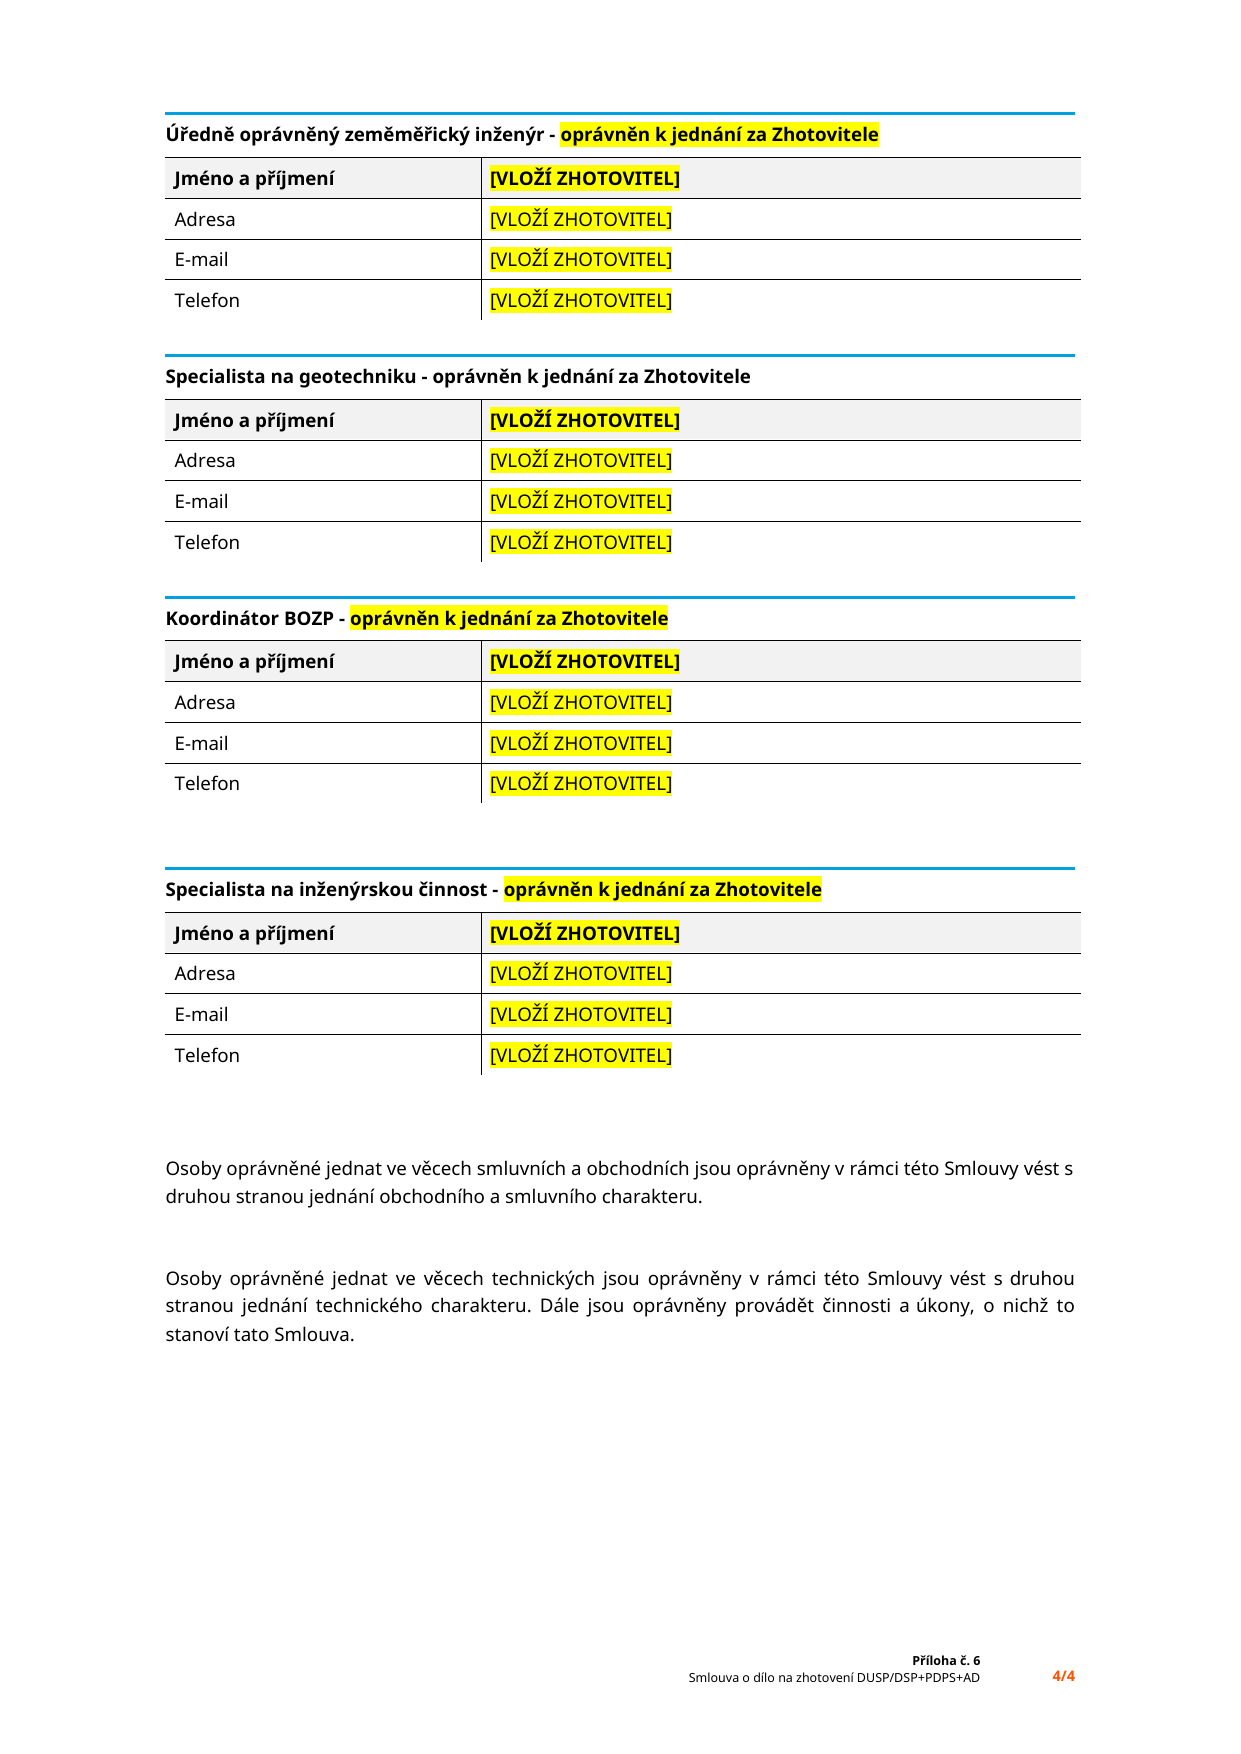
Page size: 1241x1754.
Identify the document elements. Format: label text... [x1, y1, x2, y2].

table_header Jméno a příjmení [165, 158, 481, 198]
table_cell [VLOŽÍ ZHOTOVITEL] [482, 764, 1081, 803]
table_cell E-mail [165, 481, 481, 521]
table_cell E-mail [165, 723, 481, 763]
table_header [VLOŽÍ ZHOTOVITEL] [482, 400, 1081, 439]
table_cell [VLOŽÍ ZHOTOVITEL] [482, 240, 1081, 279]
table_cell Adresa [165, 954, 481, 993]
table_cell E-mail [165, 994, 481, 1034]
table_header [VLOŽÍ ZHOTOVITEL] [482, 913, 1081, 952]
table_header Jméno a příjmení [165, 641, 481, 681]
table_cell [VLOŽÍ ZHOTOVITEL] [482, 280, 1081, 320]
table_cell Telefon [165, 1035, 481, 1075]
table_cell [VLOŽÍ ZHOTOVITEL] [482, 994, 1081, 1034]
table_cell [VLOŽÍ ZHOTOVITEL] [482, 723, 1081, 763]
table_cell [VLOŽÍ ZHOTOVITEL] [482, 199, 1081, 238]
table_cell [VLOŽÍ ZHOTOVITEL] [482, 481, 1081, 521]
table_cell E-mail [165, 240, 481, 279]
table_cell Adresa [165, 199, 481, 238]
table_cell Adresa [165, 441, 481, 480]
text Úředně oprávněný zeměměřický inženýr - oprávněn k jednání za Zhotovitele [165, 115, 1075, 147]
table_header [VLOŽÍ ZHOTOVITEL] [482, 158, 1081, 198]
table_cell Adresa [165, 682, 481, 722]
table_header Jméno a příjmení [165, 400, 481, 439]
table_cell [VLOŽÍ ZHOTOVITEL] [482, 522, 1081, 562]
table_header Jméno a příjmení [165, 913, 481, 952]
table_cell Telefon [165, 522, 481, 562]
text Osoby oprávněné jednat ve věcech technických jsou oprávněny v rámci této Smlouvy vést s druhou stranou jednání technického charakteru. Dále jsou oprávněny provádět činnosti a úkony, o nichž to stanoví tato Smlouva. [165, 1265, 1075, 1346]
text Specialista na inženýrskou činnost - oprávněn k jednání za Zhotovitele [165, 870, 1075, 902]
table_cell Telefon [165, 764, 481, 803]
text Specialista na geotechniku - oprávněn k jednání za Zhotovitele [165, 357, 1075, 389]
table_cell [VLOŽÍ ZHOTOVITEL] [482, 682, 1081, 722]
table_cell [VLOŽÍ ZHOTOVITEL] [482, 954, 1081, 993]
table_cell Telefon [165, 280, 481, 320]
table_cell [VLOŽÍ ZHOTOVITEL] [482, 1035, 1081, 1075]
text Osoby oprávněné jednat ve věcech smluvních a obchodních jsou oprávněny v rámci této Smlouvy vést s druhou stranou jednání obchodního a smluvního charakteru. [165, 1156, 1075, 1209]
text Koordinátor BOZP - oprávněn k jednání za Zhotovitele [165, 599, 1075, 630]
table_header [VLOŽÍ ZHOTOVITEL] [482, 641, 1081, 681]
table_cell [VLOŽÍ ZHOTOVITEL] [482, 441, 1081, 480]
